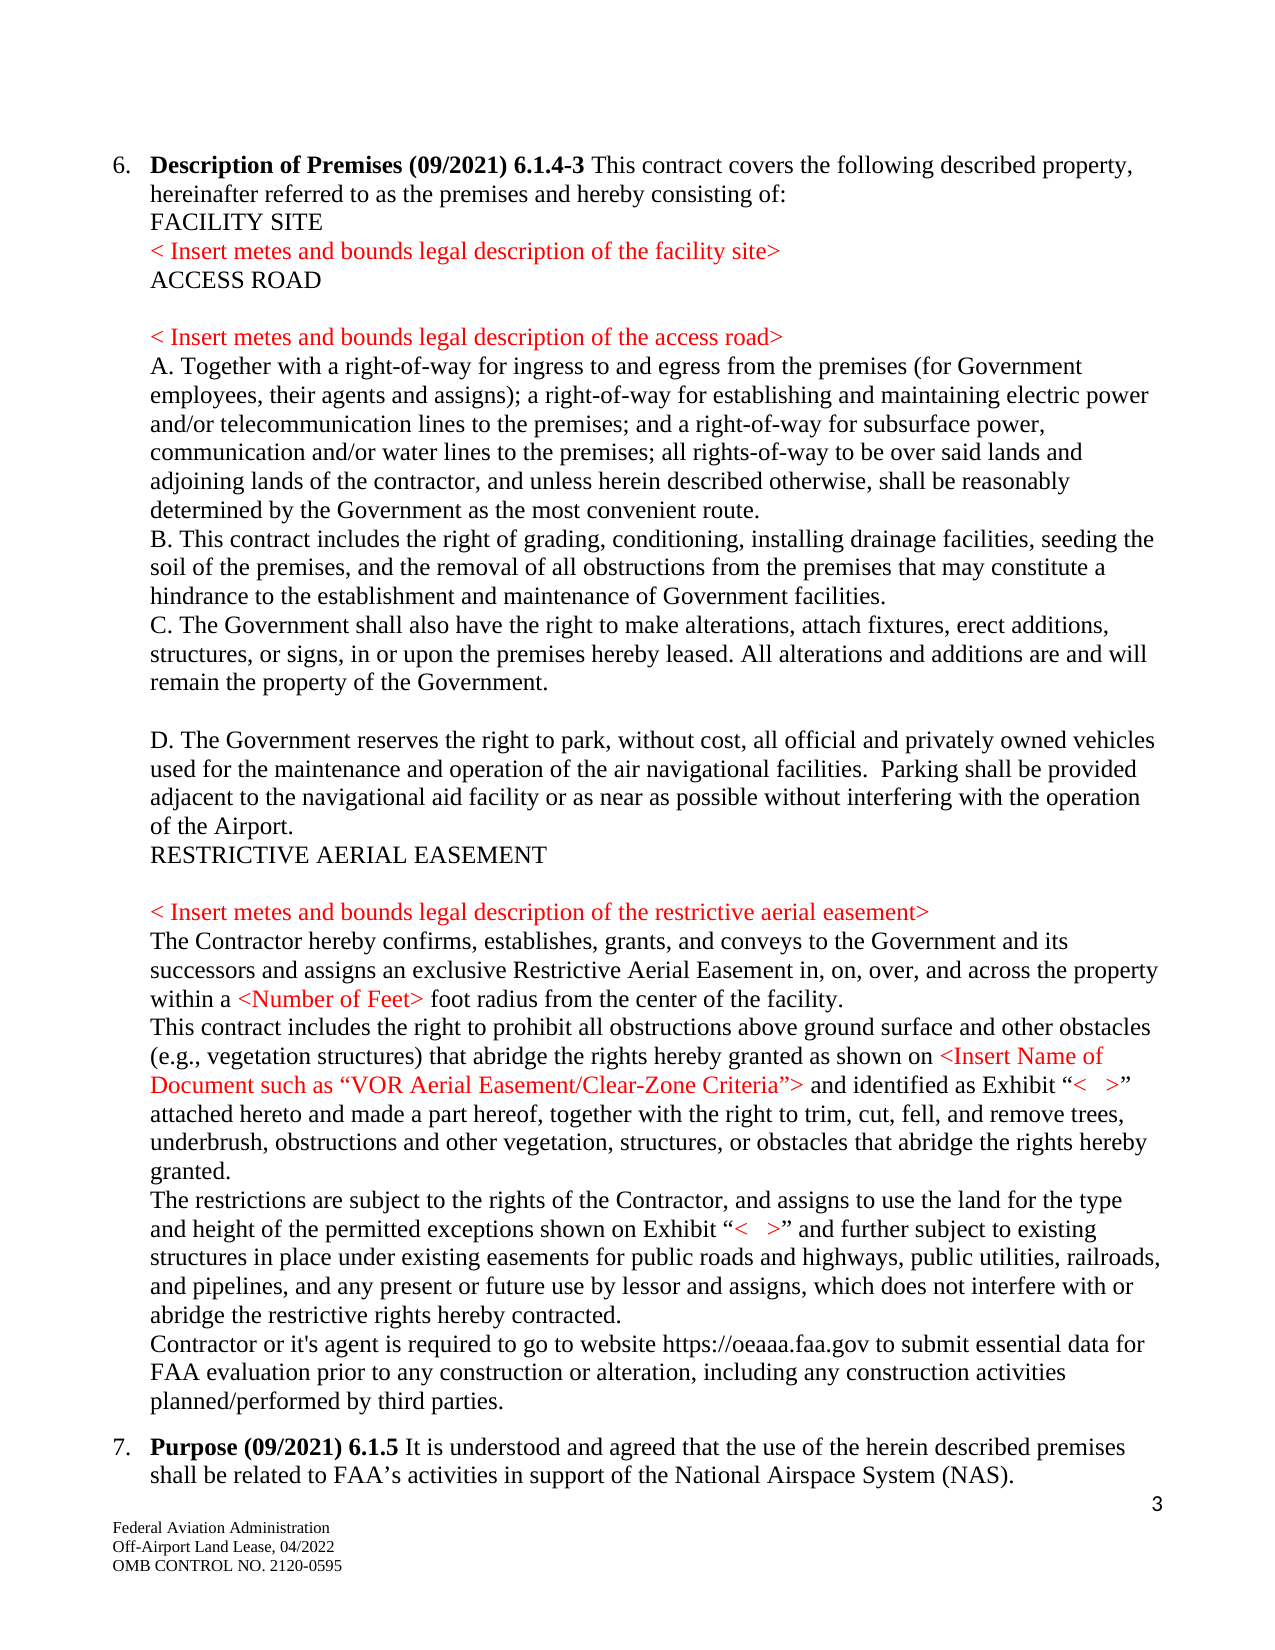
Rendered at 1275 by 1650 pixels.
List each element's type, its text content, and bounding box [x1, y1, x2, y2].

list Purpose (09/2021) 6.1.5 Insert in all real estate contracts except outgrants. It is understood and agreed that the use of the herein described premises shall be related to FAA’s activities in support of the National Airspace System (NAS). [112, 1432, 1162, 1489]
list Description of Premises (09/2021) 6.1.4-3 Insert in all land leases and easements. RECO may edit or remove sections that are not applicable. This contract covers the following described property, hereinafter referred to as the premises and hereby consisting of: FACILITY SITE [REMOVE IF NOT APPLICABLE] < Insert metes and bounds legal description of the facility site> ACCESS ROAD [REMOVE IF NOT APPLICABLE] < Insert metes and bounds legal description of the access road> A. Together with a right-of-way for ingress to and egress from the premises (for Government employees, their agents and assigns); a right-of-way for establishing and maintaining electric power and/or telecommunication lines to the premises; and a right-of-way for subsurface power, communication and/or water lines to the premises; all rights-of-way to be over said lands and adjoining lands of the contractor, and unless herein described otherwise, shall be reasonably determined by the Government as the most convenient route. B. This contract includes the right of grading, conditioning, installing drainage facilities, seeding the soil of the premises, and the removal of all obstructions from the premises that may constitute a hindrance to the establishment and maintenance of Government facilities. C. The Government shall also have the right to make alterations, attach fixtures, erect additions, structures, or signs, in or upon the premises hereby leased. All alterations and additions are and will remain the property of the Government. [INSTRUCTION TO RECO- REMOVE "D" IN OFF AIRPORT LAND LEASES AND EASEMENTS] D. The Government reserves the right to park, without cost, all official and privately owned vehicles used for the maintenance and operation of the air navigational facilities. Parking shall be provided adjacent to the navigational aid facility or as near as possible without interfering with the operation of the Airport. RESTRICTIVE AERIAL EASEMENT [REMOVE IF NOT APPLICABLE] < Insert metes and bounds legal description of the restrictive aerial easement> The Contractor hereby confirms, establishes, grants, and conveys to the Government and its successors and assigns an exclusive Restrictive Aerial Easement in, on, over, and across the property within a <Number of Feet> foot radius from the center of the facility. This contract includes the right to prohibit all obstructions above ground surface and other obstacles (e.g., vegetation structures) that abridge the rights hereby granted as shown on <Insert Name of Document such as “VOR Aerial Easement/Clear-Zone Criteria”> and identified as Exhibit “< >” attached hereto and made a part hereof, together with the right to trim, cut, fell, and remove trees, underbrush, obstructions and other vegetation, structures, or obstacles that abridge the rights hereby granted. The restrictions are subject to the rights of the Contractor, and assigns to use the land for the type and height of the permitted exceptions shown on Exhibit “< >” and further subject to existing structures in place under existing easements for public roads and highways, public utilities, railroads, and pipelines, and any present or future use by lessor and assigns, which does not interfere with or abridge the restrictive rights hereby contracted. Contractor or it's agent is required to go to website https://oeaaa.faa.gov to submit essential data for FAA evaluation prior to any construction or alteration, including any construction activities planned/performed by third parties. [112, 150, 1162, 1415]
